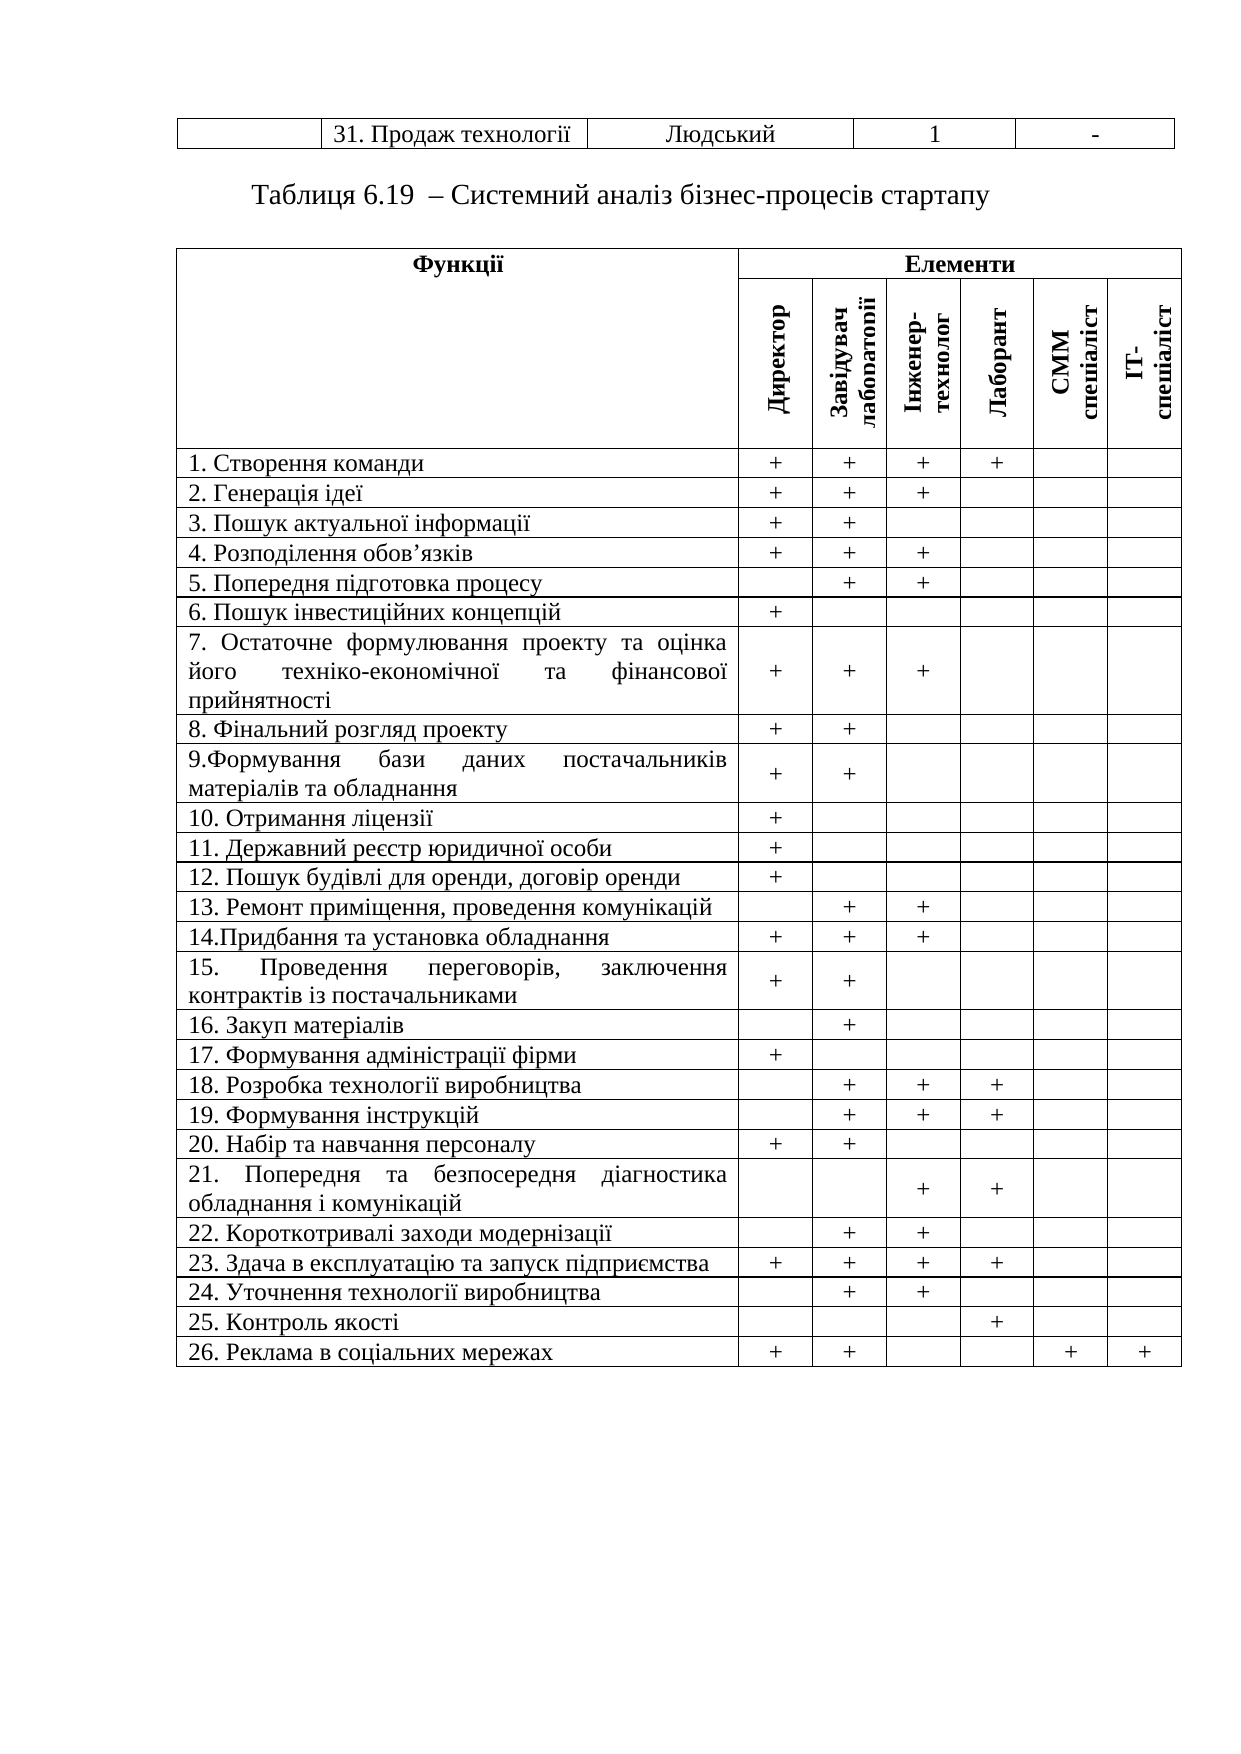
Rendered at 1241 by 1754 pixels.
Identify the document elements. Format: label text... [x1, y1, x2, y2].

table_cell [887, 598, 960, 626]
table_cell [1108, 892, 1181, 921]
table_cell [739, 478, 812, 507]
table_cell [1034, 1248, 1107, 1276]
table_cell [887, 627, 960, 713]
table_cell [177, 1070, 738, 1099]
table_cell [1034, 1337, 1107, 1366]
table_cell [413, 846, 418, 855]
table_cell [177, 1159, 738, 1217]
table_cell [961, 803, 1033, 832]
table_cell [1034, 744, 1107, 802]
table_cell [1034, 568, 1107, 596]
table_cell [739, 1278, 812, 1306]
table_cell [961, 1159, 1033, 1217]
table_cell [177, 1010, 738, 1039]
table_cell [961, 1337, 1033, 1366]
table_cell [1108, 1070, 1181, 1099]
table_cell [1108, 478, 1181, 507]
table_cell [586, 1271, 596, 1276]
table_cell Інженер- технолог [887, 279, 960, 447]
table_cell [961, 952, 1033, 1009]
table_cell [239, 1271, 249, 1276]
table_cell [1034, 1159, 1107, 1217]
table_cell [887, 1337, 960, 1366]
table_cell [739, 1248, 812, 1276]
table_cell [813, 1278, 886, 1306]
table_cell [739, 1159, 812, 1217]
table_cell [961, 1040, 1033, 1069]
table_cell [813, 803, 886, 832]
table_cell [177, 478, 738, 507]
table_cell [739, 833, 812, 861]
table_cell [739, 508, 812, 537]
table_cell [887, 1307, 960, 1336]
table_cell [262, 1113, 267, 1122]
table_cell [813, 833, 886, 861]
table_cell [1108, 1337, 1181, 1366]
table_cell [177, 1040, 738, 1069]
table_cell Лаборант [961, 279, 1033, 447]
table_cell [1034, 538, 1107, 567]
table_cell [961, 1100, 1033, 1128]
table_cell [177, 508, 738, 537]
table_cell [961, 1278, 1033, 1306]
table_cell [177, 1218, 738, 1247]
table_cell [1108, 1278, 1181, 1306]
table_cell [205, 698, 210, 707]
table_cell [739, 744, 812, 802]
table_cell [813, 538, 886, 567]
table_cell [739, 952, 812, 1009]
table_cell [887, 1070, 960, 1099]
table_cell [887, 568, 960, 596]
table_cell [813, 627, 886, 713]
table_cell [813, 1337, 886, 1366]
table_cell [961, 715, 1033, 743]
table_cell 1 [854, 119, 1015, 148]
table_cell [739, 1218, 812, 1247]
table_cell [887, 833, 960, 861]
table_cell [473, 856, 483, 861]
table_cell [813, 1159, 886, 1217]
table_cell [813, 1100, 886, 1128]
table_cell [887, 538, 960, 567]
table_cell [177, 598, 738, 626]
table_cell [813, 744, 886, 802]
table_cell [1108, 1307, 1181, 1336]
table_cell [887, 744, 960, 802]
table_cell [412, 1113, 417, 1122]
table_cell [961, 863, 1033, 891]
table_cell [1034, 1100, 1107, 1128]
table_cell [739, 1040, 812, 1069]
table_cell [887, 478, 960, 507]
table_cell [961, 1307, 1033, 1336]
table_cell Завідувач лабораторії [813, 279, 886, 447]
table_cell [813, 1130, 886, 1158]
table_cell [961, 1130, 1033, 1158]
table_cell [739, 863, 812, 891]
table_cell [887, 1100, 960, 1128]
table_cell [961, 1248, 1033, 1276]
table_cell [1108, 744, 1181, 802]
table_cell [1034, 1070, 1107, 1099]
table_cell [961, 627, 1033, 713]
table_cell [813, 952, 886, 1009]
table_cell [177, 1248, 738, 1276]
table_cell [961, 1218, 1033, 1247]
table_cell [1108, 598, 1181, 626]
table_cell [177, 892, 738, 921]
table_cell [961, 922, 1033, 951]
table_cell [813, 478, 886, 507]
table_header Елементи [739, 249, 1181, 278]
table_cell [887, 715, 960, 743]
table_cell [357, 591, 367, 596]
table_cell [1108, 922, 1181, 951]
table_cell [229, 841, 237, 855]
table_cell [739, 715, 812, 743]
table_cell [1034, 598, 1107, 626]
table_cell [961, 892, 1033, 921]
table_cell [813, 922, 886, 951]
table_cell + [813, 449, 886, 477]
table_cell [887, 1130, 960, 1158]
table_cell - [1016, 119, 1174, 148]
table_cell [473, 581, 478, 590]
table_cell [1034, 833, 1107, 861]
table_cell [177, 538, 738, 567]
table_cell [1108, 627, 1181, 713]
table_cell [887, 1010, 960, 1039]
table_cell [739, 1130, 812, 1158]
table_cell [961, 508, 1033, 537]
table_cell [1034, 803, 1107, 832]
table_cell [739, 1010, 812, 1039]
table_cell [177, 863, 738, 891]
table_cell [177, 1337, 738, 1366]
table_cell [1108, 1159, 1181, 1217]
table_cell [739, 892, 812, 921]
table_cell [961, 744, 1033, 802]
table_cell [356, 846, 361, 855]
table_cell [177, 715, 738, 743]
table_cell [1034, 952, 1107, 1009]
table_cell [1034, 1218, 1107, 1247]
text Таблиця 6.19 – Системний аналіз бізнес-процесів стартапу [177, 177, 1181, 211]
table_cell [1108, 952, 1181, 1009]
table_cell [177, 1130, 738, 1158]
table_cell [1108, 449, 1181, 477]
table_header Функції [177, 249, 738, 447]
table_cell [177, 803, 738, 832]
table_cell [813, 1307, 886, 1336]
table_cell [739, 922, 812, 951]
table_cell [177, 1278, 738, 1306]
table_cell СММ спеціаліст [1034, 279, 1107, 447]
table_cell + [887, 449, 960, 477]
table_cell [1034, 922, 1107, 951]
table_cell [1034, 449, 1107, 477]
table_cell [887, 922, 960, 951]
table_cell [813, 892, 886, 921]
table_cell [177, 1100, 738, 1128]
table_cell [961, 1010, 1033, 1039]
table_cell 1. Створення команди [177, 449, 738, 477]
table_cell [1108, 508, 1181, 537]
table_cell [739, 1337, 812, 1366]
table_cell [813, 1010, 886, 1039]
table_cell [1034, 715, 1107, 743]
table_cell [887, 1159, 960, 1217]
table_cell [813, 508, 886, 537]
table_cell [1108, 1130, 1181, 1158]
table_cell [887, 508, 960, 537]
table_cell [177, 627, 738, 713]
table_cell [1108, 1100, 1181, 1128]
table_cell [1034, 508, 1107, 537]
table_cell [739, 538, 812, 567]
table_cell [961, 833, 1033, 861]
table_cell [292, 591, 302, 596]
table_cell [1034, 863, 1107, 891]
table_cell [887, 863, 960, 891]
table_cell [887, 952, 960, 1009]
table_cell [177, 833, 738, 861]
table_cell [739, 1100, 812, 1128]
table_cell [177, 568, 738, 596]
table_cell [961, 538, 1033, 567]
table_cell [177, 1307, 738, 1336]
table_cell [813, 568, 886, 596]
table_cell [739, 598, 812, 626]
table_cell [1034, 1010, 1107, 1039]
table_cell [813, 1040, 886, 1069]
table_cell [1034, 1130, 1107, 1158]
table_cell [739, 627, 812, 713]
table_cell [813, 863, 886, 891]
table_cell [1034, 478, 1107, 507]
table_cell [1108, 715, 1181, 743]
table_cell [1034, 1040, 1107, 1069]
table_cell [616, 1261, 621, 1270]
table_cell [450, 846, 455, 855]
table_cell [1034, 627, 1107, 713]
table_cell ІТ-спеціаліст [1108, 279, 1181, 447]
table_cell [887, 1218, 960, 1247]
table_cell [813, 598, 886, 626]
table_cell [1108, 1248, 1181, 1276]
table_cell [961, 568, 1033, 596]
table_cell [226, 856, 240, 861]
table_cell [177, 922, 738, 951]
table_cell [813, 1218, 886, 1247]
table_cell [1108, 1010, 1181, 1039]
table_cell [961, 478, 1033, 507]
table_cell 31. Продаж технології [322, 119, 587, 148]
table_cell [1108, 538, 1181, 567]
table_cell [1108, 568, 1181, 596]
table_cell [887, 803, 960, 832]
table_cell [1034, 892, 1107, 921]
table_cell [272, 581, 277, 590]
table_cell + [739, 449, 812, 477]
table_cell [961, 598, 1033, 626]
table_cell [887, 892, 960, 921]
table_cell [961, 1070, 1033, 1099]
table_cell Людський [588, 119, 853, 148]
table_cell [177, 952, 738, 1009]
table_cell Директор [739, 279, 812, 447]
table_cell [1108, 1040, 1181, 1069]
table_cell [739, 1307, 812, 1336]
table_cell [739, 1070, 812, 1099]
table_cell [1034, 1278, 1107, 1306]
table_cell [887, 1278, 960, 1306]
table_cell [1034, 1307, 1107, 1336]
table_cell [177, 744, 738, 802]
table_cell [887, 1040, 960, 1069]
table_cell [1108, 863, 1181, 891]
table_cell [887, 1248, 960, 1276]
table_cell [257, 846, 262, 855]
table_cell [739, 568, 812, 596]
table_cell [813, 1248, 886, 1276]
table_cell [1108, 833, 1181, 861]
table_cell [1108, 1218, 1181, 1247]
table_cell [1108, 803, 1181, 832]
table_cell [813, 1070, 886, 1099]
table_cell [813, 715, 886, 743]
table_cell + [961, 449, 1033, 477]
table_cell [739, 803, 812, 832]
